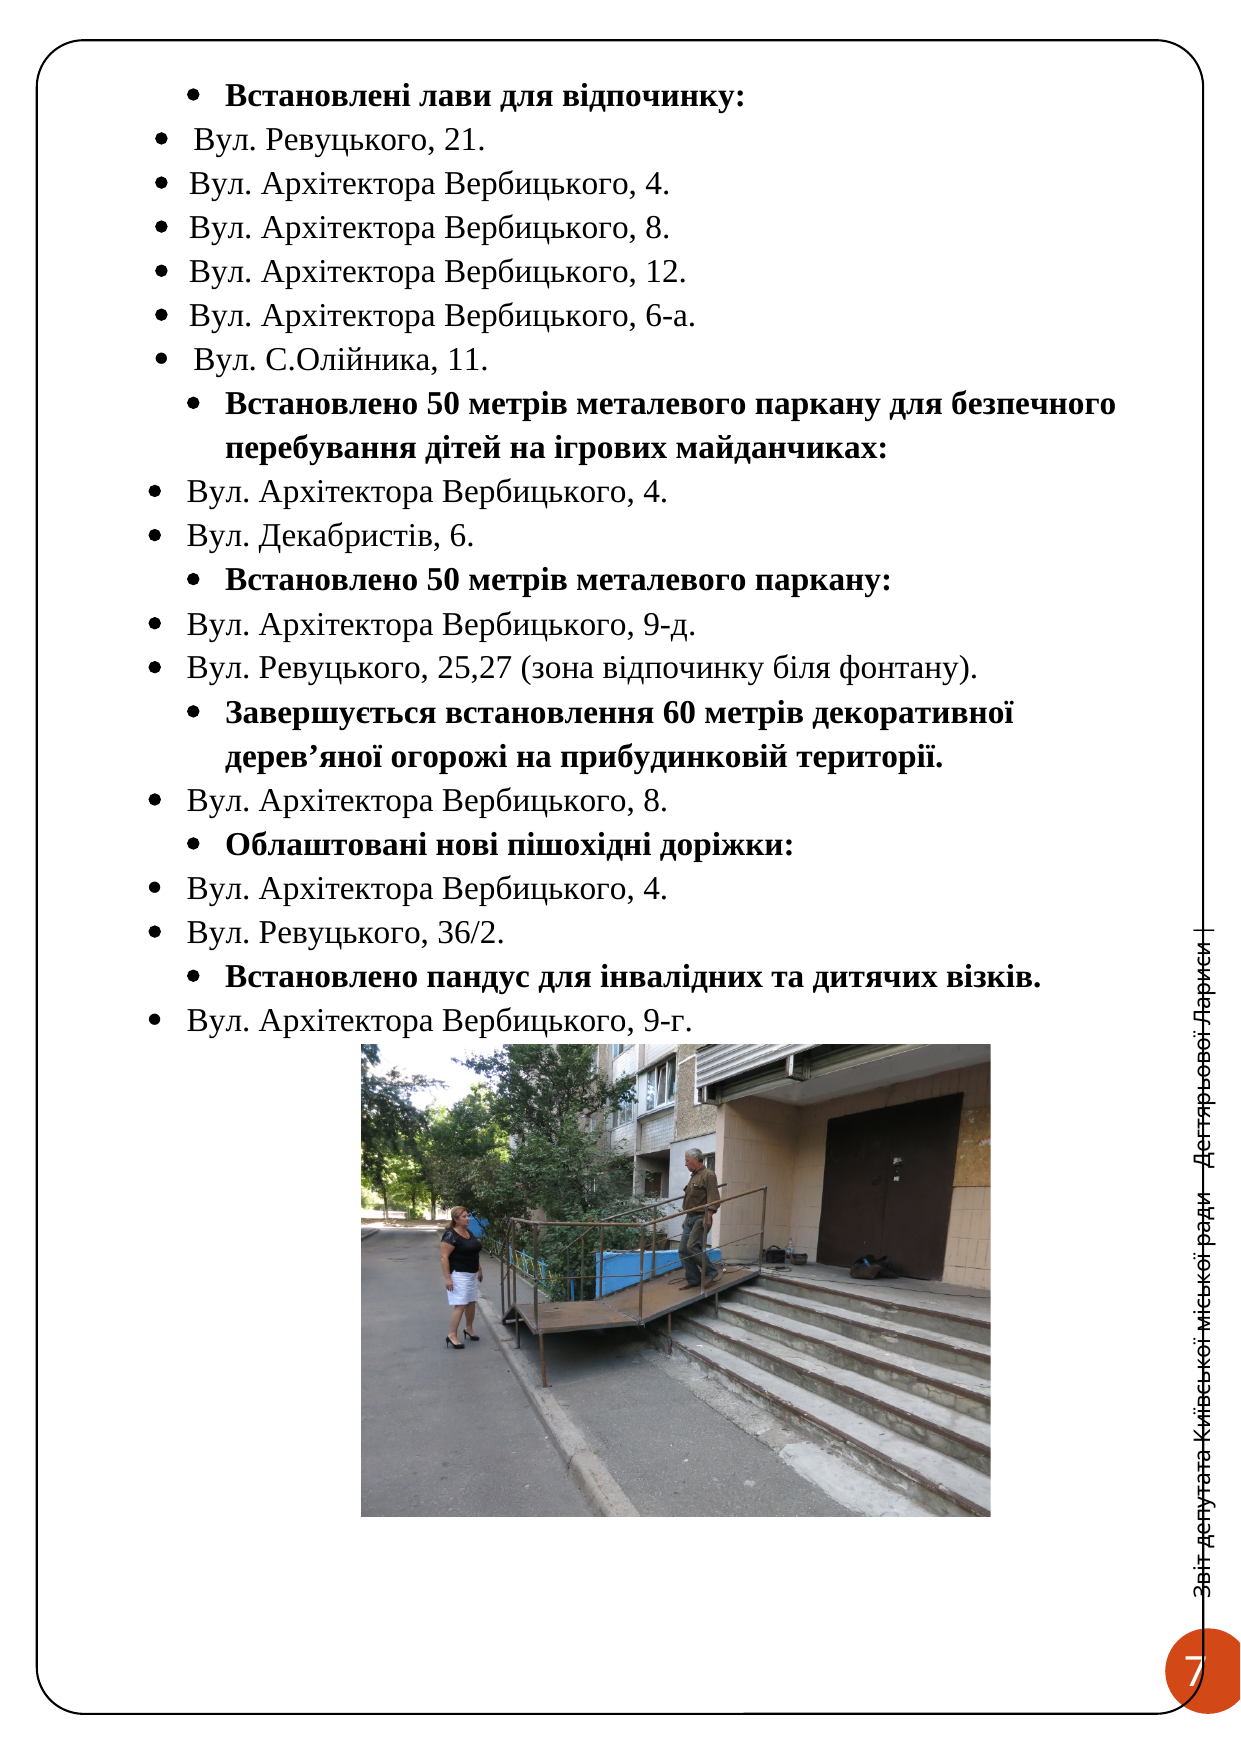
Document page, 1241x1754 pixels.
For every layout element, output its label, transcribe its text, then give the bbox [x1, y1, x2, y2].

list Вул. Архітектора Вербицького, 4. [156, 163, 1165, 201]
list Встановлено 50 метрів металевого паркану для безпечного перебування дітей на ігрових майданчиках: [187, 383, 1165, 466]
list Вул. Ревуцького, 25,27 (зона відпочинку біля фонтану). [149, 648, 1165, 686]
list Встановлено 50 метрів металевого паркану: [187, 560, 1165, 598]
list Вул. С.Олійника, 11. [156, 339, 1165, 378]
list Встановлено пандус для інвалідних та дитячих візків. [187, 956, 1165, 994]
list Вул. Архітектора Вербицького, 4. [149, 472, 1165, 510]
list Вул. Архітектора Вербицького, 9-д. [149, 604, 1165, 642]
list Вул. Архітектора Вербицького, 6-а. [156, 295, 1165, 334]
list Вул. Ревуцького, 21. [156, 119, 1165, 157]
list Вул. Ревуцького, 36/2. [149, 912, 1165, 951]
list Встановлені лави для відпочинку: [187, 75, 1165, 113]
list Вул. Архітектора Вербицького, 8. [149, 780, 1165, 818]
list Облаштовані нові пішохідні доріжки: [187, 824, 1165, 862]
list Вул. Архітектора Вербицького, 12. [156, 251, 1165, 289]
list Вул. Архітектора Вербицького, 4. [149, 868, 1165, 906]
list Вул. Архітектора Вербицького, 8. [156, 207, 1165, 246]
picture [361, 1044, 991, 1517]
list Вул. Архітектора Вербицького, 9-г. [149, 1000, 1165, 1039]
list Завершується встановлення 60 метрів декоративної дерев’яної огорожі на прибудинковій території. [187, 692, 1165, 774]
list Вул. Декабристів, 6. [149, 516, 1165, 554]
